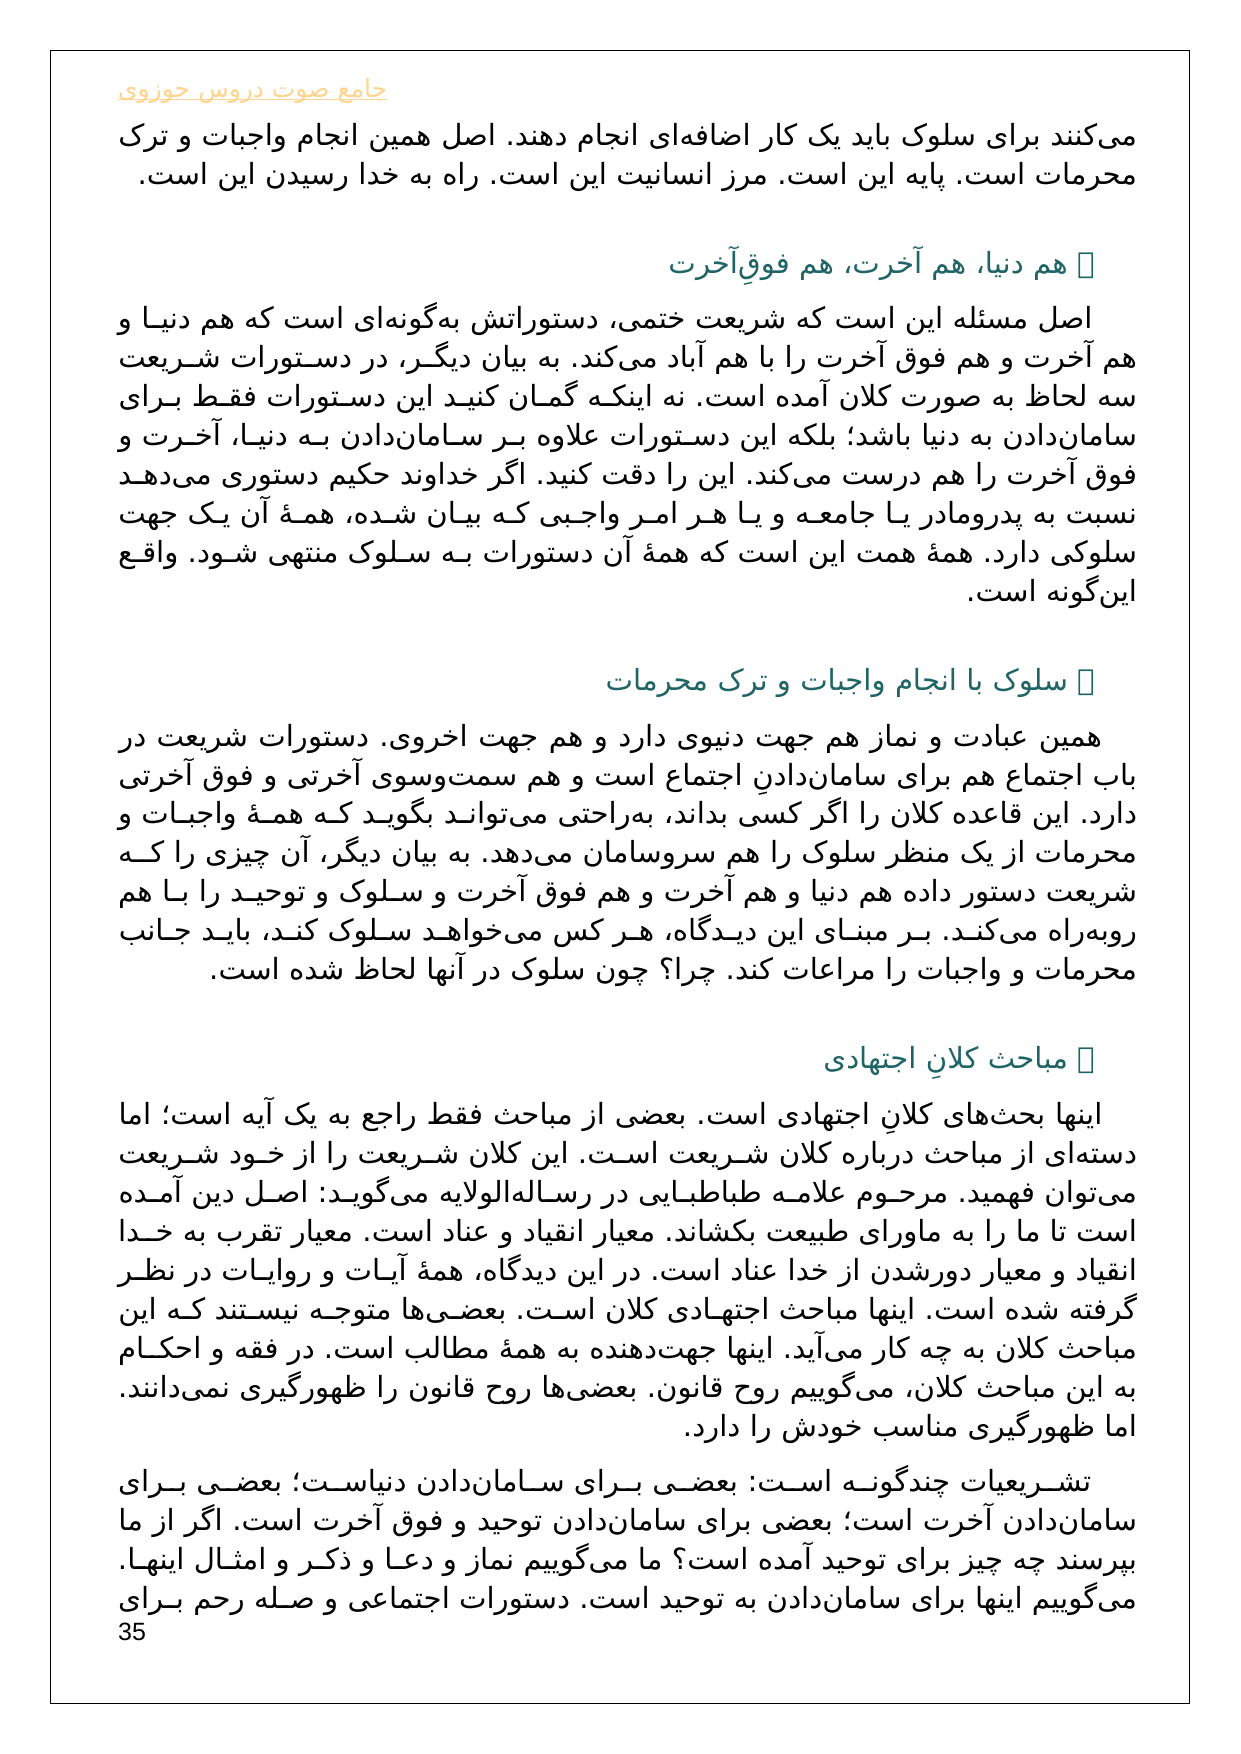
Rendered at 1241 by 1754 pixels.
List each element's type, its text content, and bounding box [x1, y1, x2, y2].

text اصل مسئله این است که شریعت ختمی، دستوراتش به‌گونه‌ای است که هم دنیا و هم آخرت و هم فوق آخرت را با هم آباد می‌کند. به بیان دیگر، در دستورات شریعت سه لحاظ به صورت کلان آمده است. نه اینکه گمان کنید این دستورات فقط برای سامان‌دادن به دنیا باشد؛ بلکه این دستورات علاوه بر سامان‌دادن به دنیا، آخرت و فوق آخرت را هم درست می‌کند. این را دقت کنید. اگر خداوند حکیم دستوری می‌دهد نسبت به پدرومادر یا جامعه و یا هر امر واجبی که بیان شده، همۀ آن یک جهت سلوکی دارد. همۀ همت این است که همۀ آن دستورات به سلوک منتهی شود. واقع این‌گونه است. [118, 302, 1137, 608]
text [118, 1464, 1137, 1615]
text 🔵 مباحث‌ کلانِ اجتهادی [118, 1042, 1119, 1076]
text همین عبادت و نماز هم جهت دنیوی دارد و هم جهت اخروی. دستورات شریعت در باب اجتماع هم برای سامان‌دادنِ اجتماع است و هم سمت‌وسوی آخرتی و فوق آخرتی دارد. این قاعده کلان را اگر کسی بداند، به‌راحتی می‌تواند بگوید که همۀ واجبات و محرمات از یک منظر سلوک را هم سروسامان می‌دهد. به بیان دیگر، آن چیزی را که شریعت دستور داده هم دنیا و هم آخرت و هم فوق آخرت و سلوک و توحید را با هم روبه‌راه می‌کند. بر مبنای این دیدگاه، هر کس می‌خواهد سلوک کند، باید جانب محرمات و واجبات را مراعات کند. چرا؟ چون سلوک در آنها لحاظ شده است. [118, 719, 1137, 987]
text 🔵 سلوک با انجام واجبات و ترک محرمات [118, 663, 1119, 697]
text 🔵 هم دنیا، هم آخرت، هم فوقِ‌آخرت [118, 246, 1119, 280]
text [118, 118, 1137, 191]
text اینها بحث‌های کلانِ اجتهادی است. بعضی از مباحث فقط راجع به یک آیه است؛ اما دسته‌ای از مباحث درباره کلان شریعت است. این کلان شریعت را از خود شریعت می‌توان فهمید. مرحوم علامه طباطبایی در رساله‌الولایه می‌گوید: اصل دین آمده است تا ما را به ماورای طبیعت بکشاند. معیار انقیاد و عناد است. معیار تقرب به خدا انقیاد و معیار دورشدن از خدا عناد است. در این دیدگاه، همۀ آیات و روایات در نظر گرفته شده است. اینها مباحث اجتهادی کلان است. بعضی‌ها متوجه نیستند که این مباحث کلان به چه کار می‌آید. اینها جهت‌دهنده به همۀ مطالب است. در فقه و احکام به این مباحث کلان، می‌گوییم روح قانون. بعضی‌ها روح قانون را ظهورگیری نمی‌دانند. اما ظهورگیری مناسب خودش را دارد. [118, 1097, 1137, 1443]
